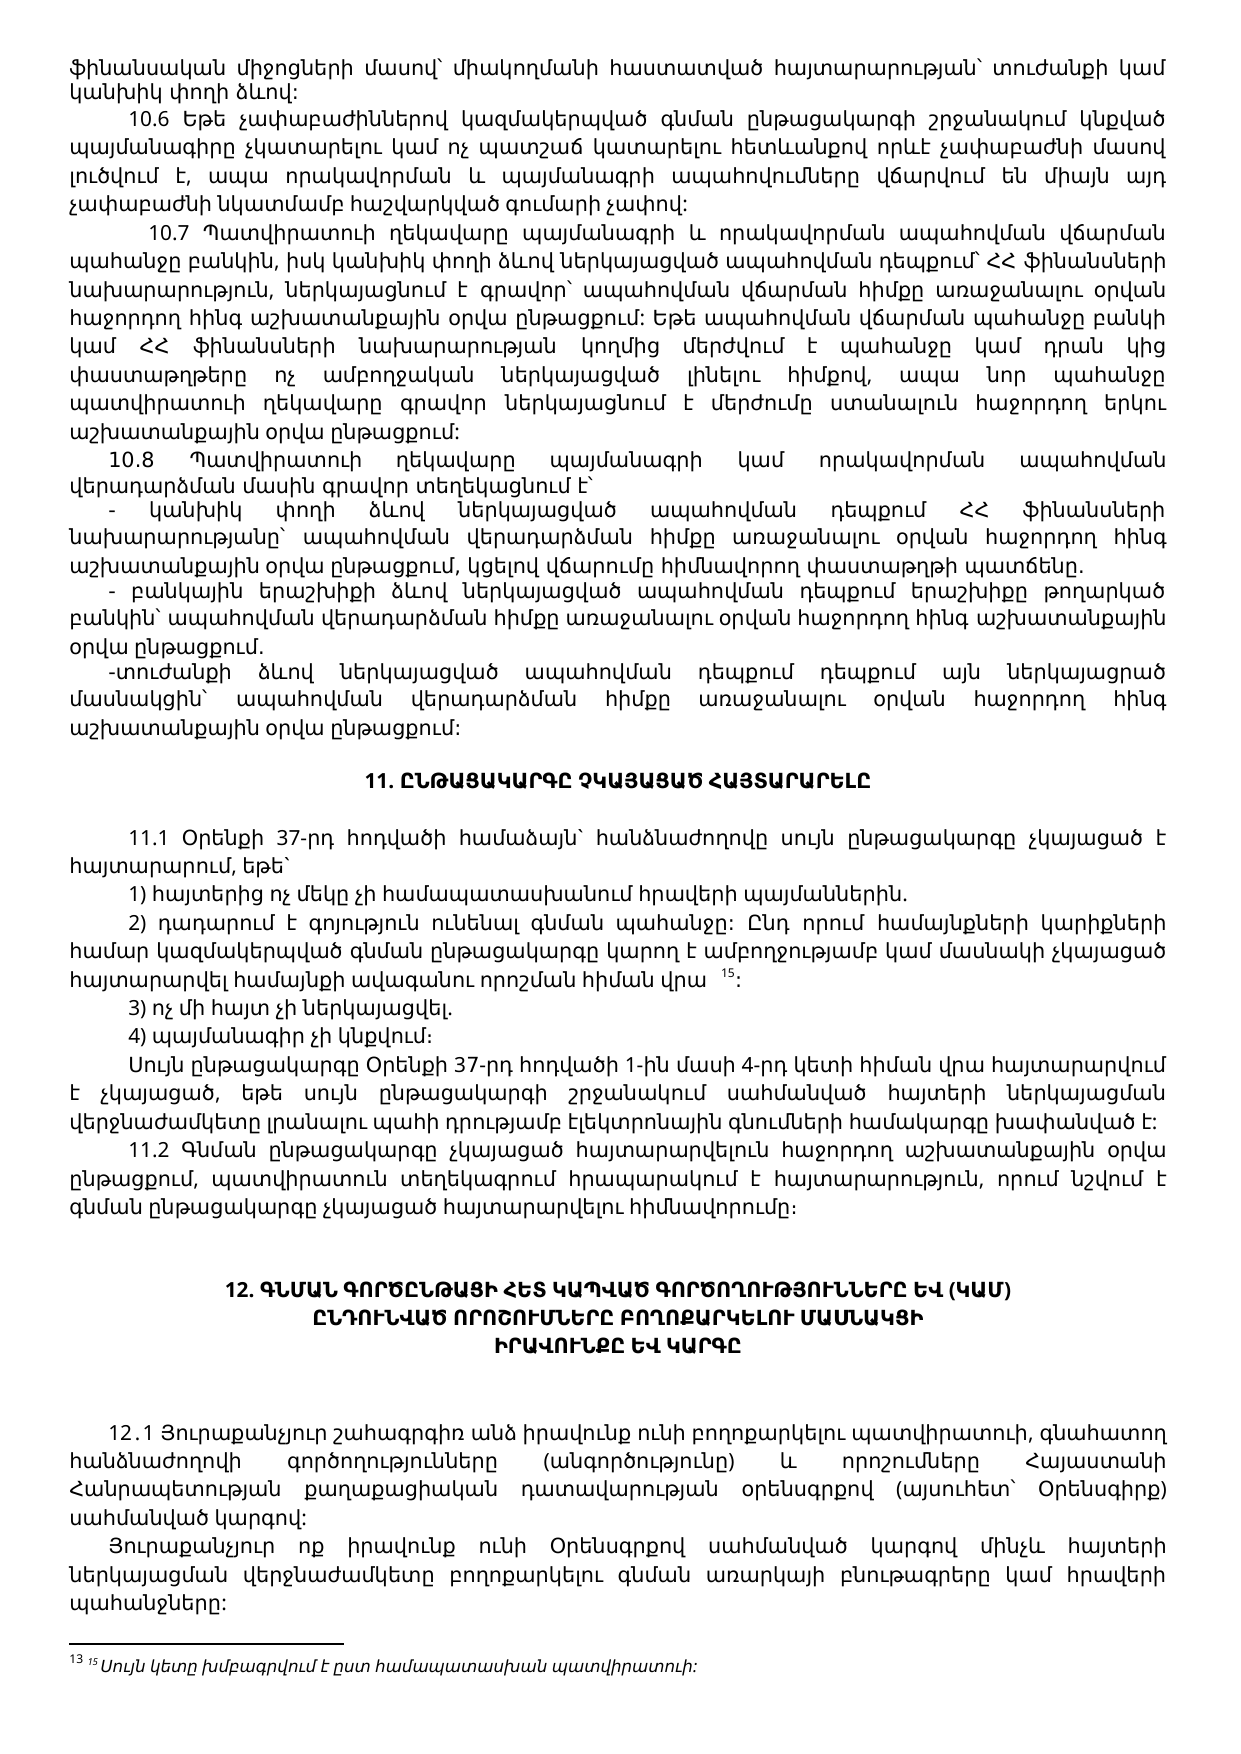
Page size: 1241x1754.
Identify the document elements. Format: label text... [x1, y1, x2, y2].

text 10.6 Եթե չափաբաժիններով կազմակերպված գնման ընթացակարգի շրջանակում կնքված պայմանագիրը չկատարելու կամ ոչ պատշաճ կատարելու հետևանքով որևէ չափաբաժնի մասով լուծվում է, ապա որակավորման և պայմանագրի ապահովումները վճարվում են միայն այդ չափաբաժնի նկատմամբ հաշվարկված գումարի չափով: [69, 104, 1167, 218]
text 2) դադարում է գոյություն ունենալ գնման պահանջը: Ընդ որում համայնքների կարիքների համար կազմակերպված գնման ընթացակարգը կարող է ամբողջությամբ կամ մասնակի չկայացած հայտարարվել համայնքի ավագանու որոշման հիման վրա15: [69, 908, 1167, 993]
text Սույն ընթացակարգը Օրենքի 37-րդ հոդվածի 1-ին մասի 4-րդ կետի հիման վրա հայտարարվում է չկայացած, եթե սույն ընթացակարգի շրջանակում սահմանված հայտերի ներկայացման վերջնաժամկետը լրանալու պահի դրությամբ էլեկտրոնային գնումների համակարգը խափանված է: [69, 1050, 1167, 1135]
text 3) ոչ մի հայտ չի ներկայացվել. [69, 993, 1167, 1022]
text 4) պայմանագիր չի կնքվում։ [69, 1022, 1167, 1050]
text ԻՐԱՎՈՒՆՔԸ ԵՎ ԿԱՐԳԸ [69, 1332, 1167, 1360]
text 10.7 Պատվիրատուի ղեկավարը պայմանագրի և որակավորման ապահովման վճարման պահանջը բանկին, իսկ կանխիկ փողի ձևով ներկայացված ապահովման դեպքում՝ ՀՀ ֆինանսների նախարարություն, ներկայացնում է գրավոր՝ ապահովման վճարման հիմքը առաջանալու օրվան հաջորդող հինգ աշխատանքային օրվա ընթացքում: Եթե ապահովման վճարման պահանջը բանկի կամ ՀՀ ֆինանսների նախարարության կողմից մերժվում է պահանջը կամ դրան կից փաստաթղթերը ոչ ամբողջական ներկայացված լինելու հիմքով, ապա նոր պահանջը պատվիրատուի ղեկավարը գրավոր ներկայացնում է մերժումը ստանալուն հաջորդող երկու աշխատանքային օրվա ընթացքում: [69, 218, 1167, 445]
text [69, 56, 1167, 104]
text - կանխիկ փողի ձևով ներկայացված ապահովման դեպքում ՀՀ ֆինանսների նախարարությանը՝ ապահովման վերադարձման հիմքը առաջանալու օրվան հաջորդող հինգ աշխատանքային օրվա ընթացքում, կցելով վճարումը հիմնավորող փաստաթղթի պատճենը. [69, 498, 1167, 579]
text 12. ԳՆՄԱՆ ԳՈՐԾԸՆԹԱՑԻ ՀԵՏ ԿԱՊՎԱԾ ԳՈՐԾՈՂՈՒԹՅՈՒՆՆԵՐԸ ԵՎ (ԿԱՄ) [69, 1275, 1167, 1303]
text - բանկային երաշխիքի ձևով ներկայացված ապահովման դեպքում երաշխիքը թողարկած բանկին՝ ապահովման վերադարձման հիմքը առաջանալու օրվան հաջորդող հինգ աշխատանքային օրվա ընթացքում. [69, 579, 1167, 660]
text 11.1 Օրենքի 37-րդ հոդվածի համաձայն` հանձնաժողովը սույն ընթացակարգը չկայացած է հայտարարում, եթե` [69, 823, 1167, 879]
text ԸՆԴՈՒՆՎԱԾ ՈՐՈՇՈՒՄՆԵՐԸ ԲՈՂՈՔԱՐԿԵԼՈՒ ՄԱՍՆԱԿՑԻ [69, 1303, 1167, 1332]
text -տուժանքի ձևով ներկայացված ապահովման դեպքում դեպքում այն ներկայացրած մասնակցին՝ ապահովման վերադարձման հիմքը առաջանալու օրվան հաջորդող հինգ աշխատանքային օրվա ընթացքում: [69, 660, 1167, 741]
text 11.2 Գնման ընթացակարգը չկայացած հայտարարվելուն հաջորդող աշխատանքային օրվա ընթացքում, պատվիրատուն տեղեկագրում հրապարակում է հայտարարություն, որում նշվում է գնման ընթացակարգը չկայացած հայտարարվելու հիմնավորումը։ [69, 1135, 1167, 1221]
text 12․1 Յուրաքանչյուր շահագրգիռ անձ իրավունք ունի բողոքարկելու պատվիրատուի, գնահատող հանձնաժողովի գործողությունները (անգործությունը) և որոշումները Հայաստանի Հանրապետության քաղաքացիական դատավարության օրենսգրքով (այսուհետ՝ Օրենսգիրք) սահմանված կարգով: [69, 1418, 1167, 1531]
text 10.8 Պատվիրատուի ղեկավարը պայմանագրի կամ որակավորման ապահովման վերադարձման մասին գրավոր տեղեկացնում է՝ [69, 445, 1167, 498]
text 1) հայտերից ոչ մեկը չի համապատասխանում հրավերի պայմաններին. [69, 879, 1167, 908]
text 11. ԸՆԹԱՑԱԿԱՐԳԸ ՉԿԱՅԱՑԱԾ ՀԱՅՏԱՐԱՐԵԼԸ [69, 766, 1167, 794]
text Յուրաքանչյուր ոք իրավունք ունի Օրենսգրքով սահմանված կարգով մինչև հայտերի ներկայացման վերջնաժամկետը բողոքարկելու գնման առարկայի բնութագրերը կամ հրավերի պահանջները: [69, 1531, 1167, 1617]
